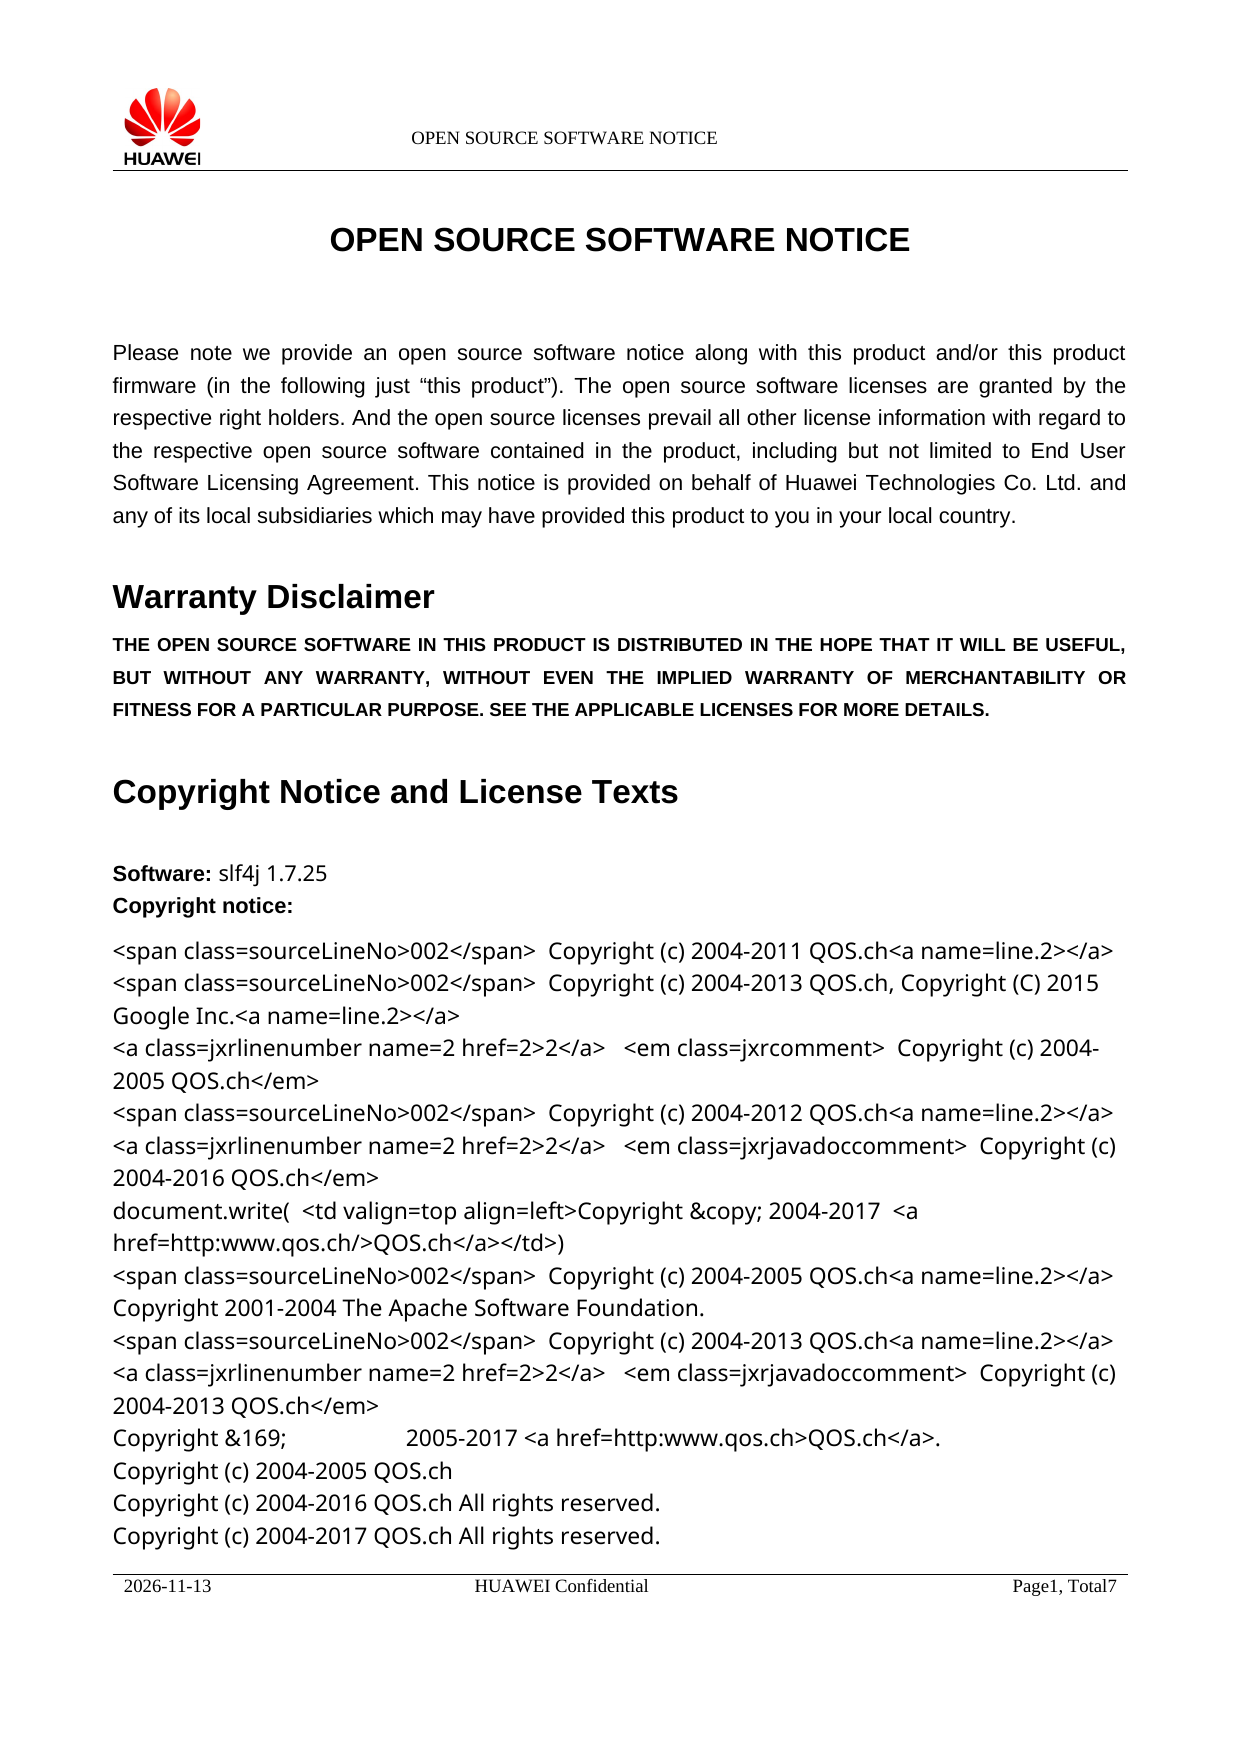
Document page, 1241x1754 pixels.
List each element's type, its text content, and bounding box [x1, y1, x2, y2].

text Copyright Notice and License Texts [112, 759, 1128, 824]
text OPEN SOURCE SOFTWARE NOTICE [112, 206, 1128, 271]
text The open source software in this product is distributed in the hope that it will be useful, but WITHOUT ANY WARRANTY, without even the implied warranty of MERCHANTABILITY or FITNESS FOR A PARTICULAR PURPOSE. See the applicable licenses for more details. [112, 629, 1128, 726]
text Please note we provide an open source software notice along with this product and/or this product firmware (in the following just “this product”). The open source software licenses are granted by the respective right holders. And the open source licenses prevail all other license information with regard to the respective open source software contained in the product, including but not limited to End User Software Licensing Agreement. This notice is provided on behalf of Huawei Technologies Co. Ltd. and any of its local subsidiaries which may have provided this product to you in your local country. [112, 336, 1128, 531]
text Copyright notice: [112, 889, 1128, 921]
text Warranty Disclaimer [112, 564, 1128, 629]
title Software: slf4j 1.7.25 [112, 856, 1128, 889]
picture [124, 88, 201, 165]
